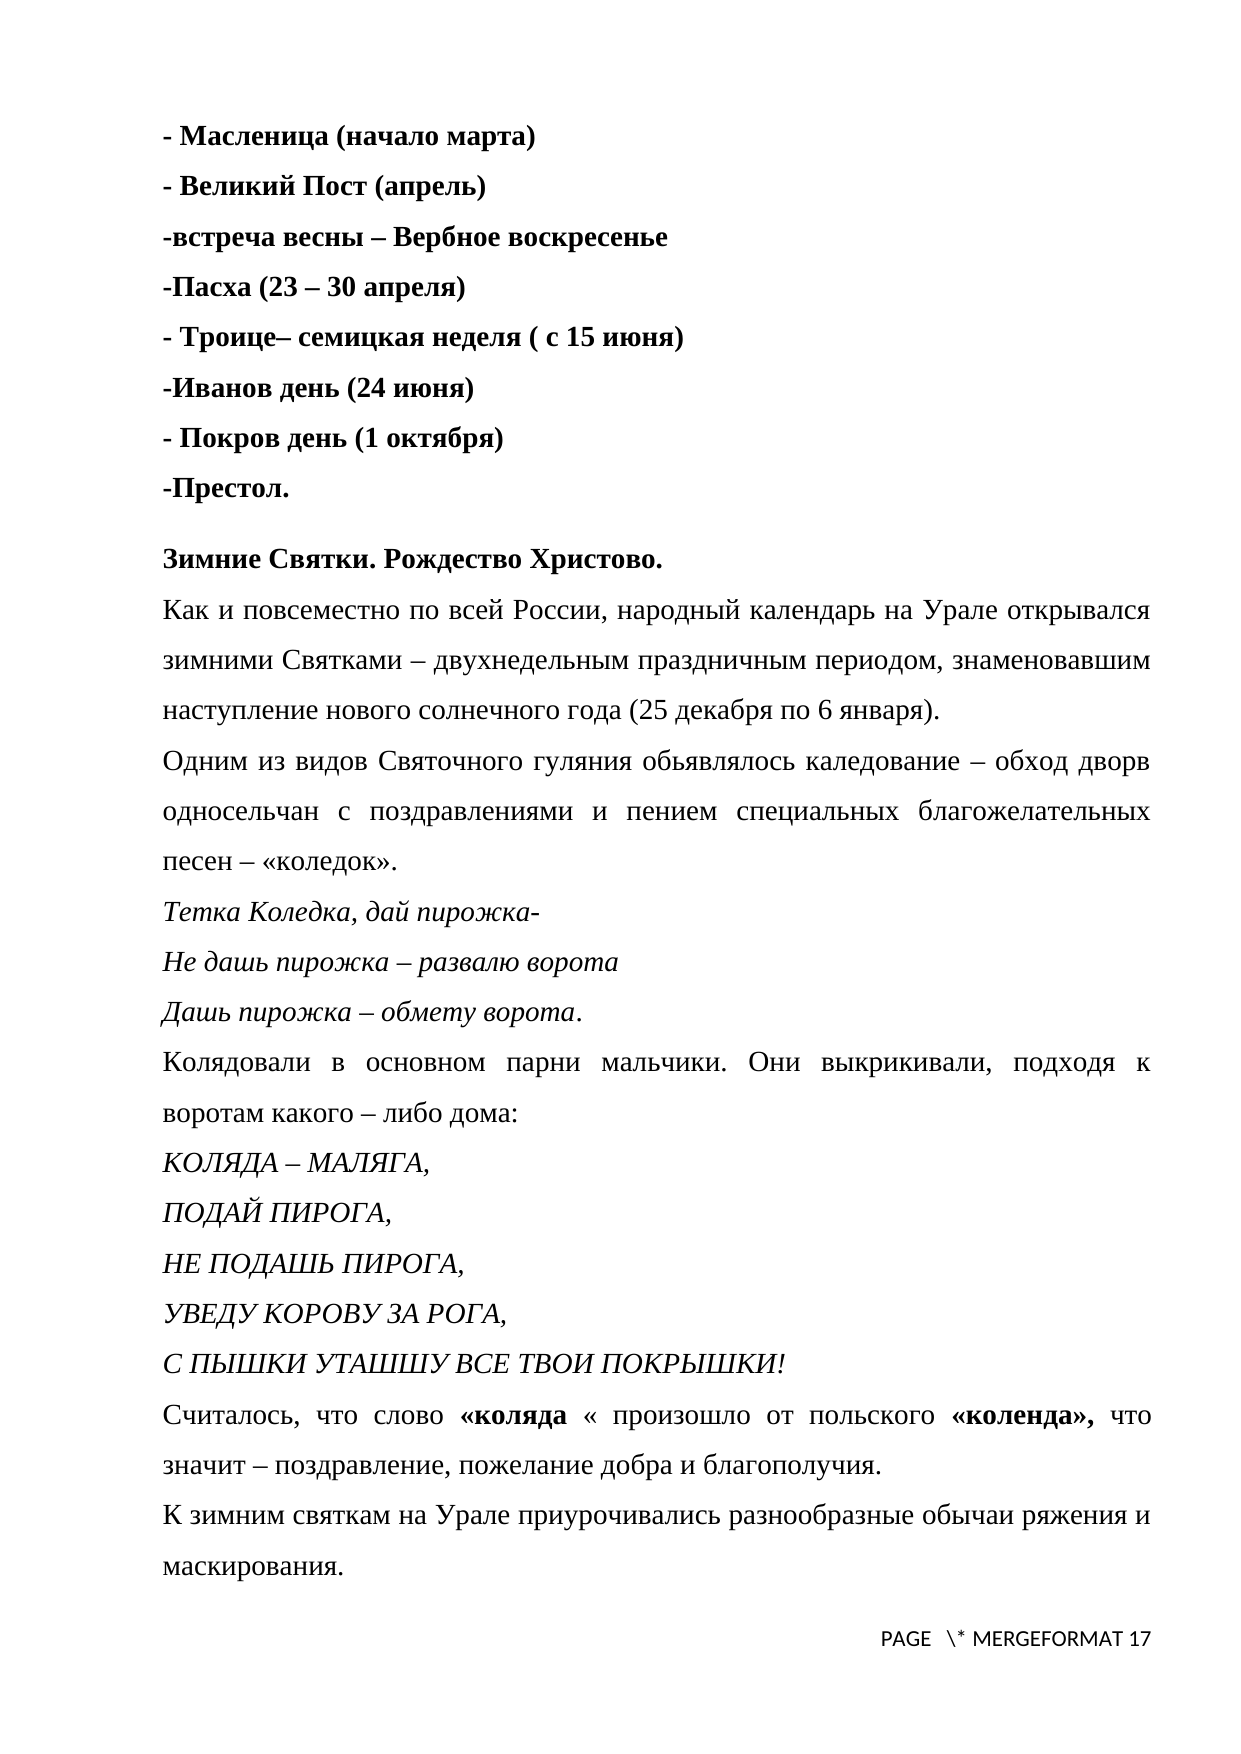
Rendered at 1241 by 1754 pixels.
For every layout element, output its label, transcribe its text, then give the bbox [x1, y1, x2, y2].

text НЕ ПОДАШЬ ПИРОГА, [162, 1246, 1152, 1279]
text -встреча весны – Вербное воскресенье [162, 219, 1152, 252]
text -Иванов день (24 июня) [162, 370, 1152, 403]
text -Пасха (23 – 30 апреля) [162, 269, 1152, 303]
text -Престол. [162, 470, 1152, 504]
text - Покров день (1 октября) [162, 420, 1152, 453]
text КОЛЯДА – МАЛЯГА, [162, 1145, 1152, 1179]
text УВЕДУ КОРОВУ ЗА РОГА, [162, 1296, 1152, 1330]
text Колядовали в основном парни мальчики. Они выкрикивали, подходя к воротам какого – либо дома: [162, 1044, 1152, 1128]
text К зимним святкам на Урале приурочивались разнообразные обычаи ряжения и маскирования. [162, 1497, 1152, 1581]
text Зимние Святки. Рождество Христово. [162, 541, 1152, 575]
text - Великий Пост (апрель) [162, 168, 1152, 202]
text Дашь пирожка – обмету ворота. [162, 994, 1152, 1028]
text - Троице– семицкая неделя ( с 15 июня) [162, 319, 1152, 353]
text Как и повсеместно по всей России, народный календарь на Урале открывался зимними Святками – двухнедельным праздничным периодом, знаменовавшим наступление нового солнечного года (25 декабря по 6 января). [162, 592, 1152, 726]
text Тетка Коледка, дай пирожка- [162, 894, 1152, 927]
text - Масленица (начало марта) [162, 118, 1152, 152]
text Одним из видов Святочного гуляния обьявлялось каледование – обход дворв односельчан с поздравлениями и пением специальных благожелательных песен – «коледок». [162, 743, 1152, 877]
text ПОДАЙ ПИРОГА, [162, 1196, 1152, 1229]
text Не дашь пирожка – развалю ворота [162, 944, 1152, 977]
text С ПЫШКИ УТАШШУ ВСЕ ТВОИ ПОКРЫШКИ! [162, 1346, 1152, 1380]
text Считалось, что слово «коляда « произошло от польского «коленда», что значит – поздравление, пожелание добра и благополучия. [162, 1397, 1152, 1481]
